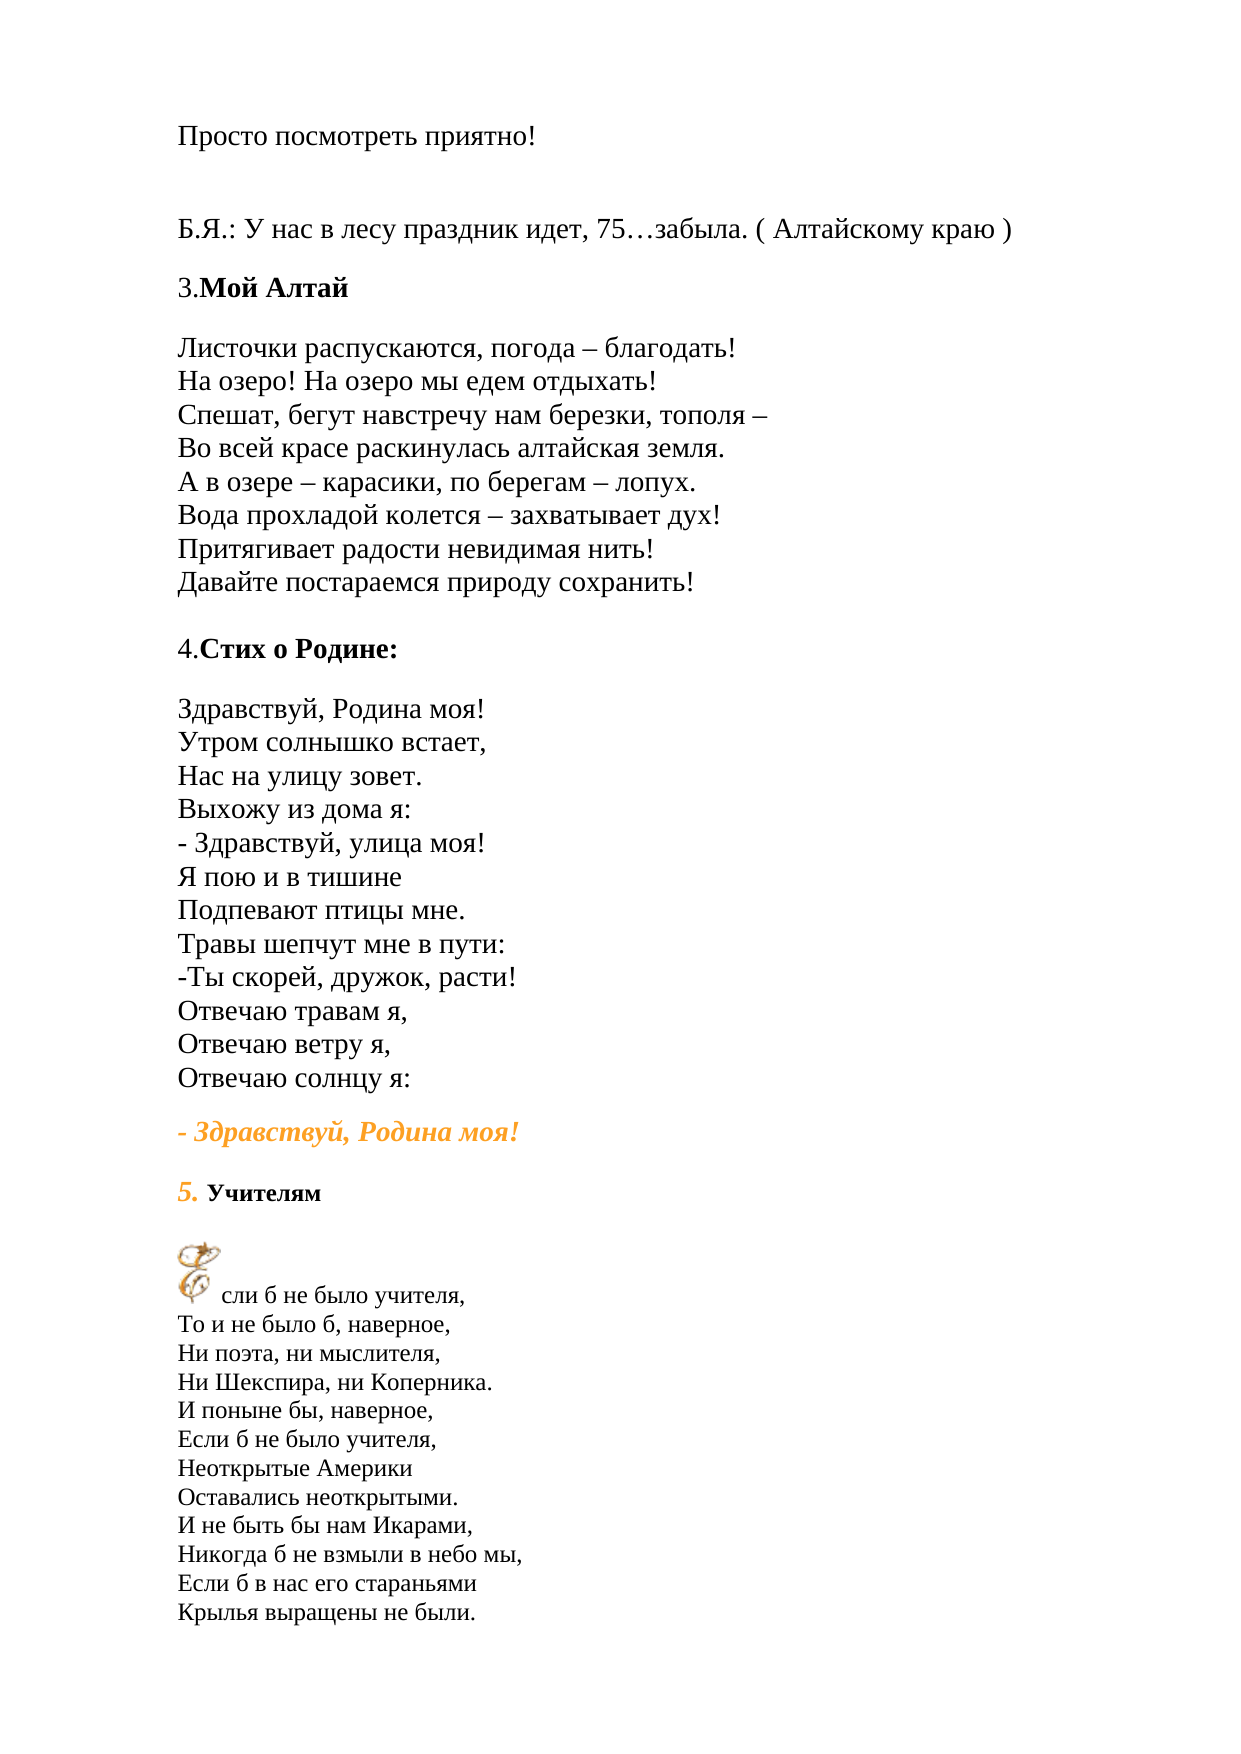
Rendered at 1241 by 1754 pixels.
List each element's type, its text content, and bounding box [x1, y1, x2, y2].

text Давайте постараемся природу сохранить! [177, 564, 1152, 598]
text 3.Мой Алтай [177, 270, 1152, 304]
picture [177, 1241, 221, 1304]
text На озеро! На озеро мы едем отдыхать! [177, 363, 1152, 397]
text Листочки распускаются, погода – благодать! [177, 330, 1152, 363]
text Вода прохладой колется – захватывает дух! [177, 497, 1152, 531]
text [177, 1241, 1152, 1626]
text Травы шепчут мне в пути: [177, 926, 1152, 959]
text Во всей красе раскинулась алтайская земля. [177, 430, 1152, 464]
text -Ты скорей, дружок, расти! [177, 959, 1152, 993]
text Притягивает радости невидимая нить! [177, 531, 1152, 564]
text - Здравствуй, улица моя! [177, 825, 1152, 859]
text Спешат, бегут навстречу нам березки, тополя – [177, 397, 1152, 430]
text Отвечаю солнцу я: [177, 1060, 1152, 1093]
text Нас на улицу зовет. [177, 758, 1152, 792]
text Утром солнышко встает, [177, 724, 1152, 758]
text Отвечаю травам я, [177, 993, 1152, 1026]
text Отвечаю ветру я, [177, 1026, 1152, 1060]
subtitle 5. Учителям [177, 1174, 1152, 1207]
text А в озере – карасики, по берегам – лопух. [177, 464, 1152, 497]
text Просто посмотреть приятно! [177, 118, 1152, 152]
text Б.Я.: У нас в лесу праздник идет, 75…забыла. ( Алтайскому краю ) [177, 211, 1152, 244]
text Выхожу из дома я: [177, 792, 1152, 825]
text Я пою и в тишине [177, 859, 1152, 892]
text Подпевают птицы мне. [177, 892, 1152, 926]
text 4.Стих о Родине: [177, 632, 1152, 665]
text Здравствуй, Родина моя! [177, 691, 1152, 724]
subtitle - Здравствуй, Родина моя! [177, 1114, 1152, 1148]
